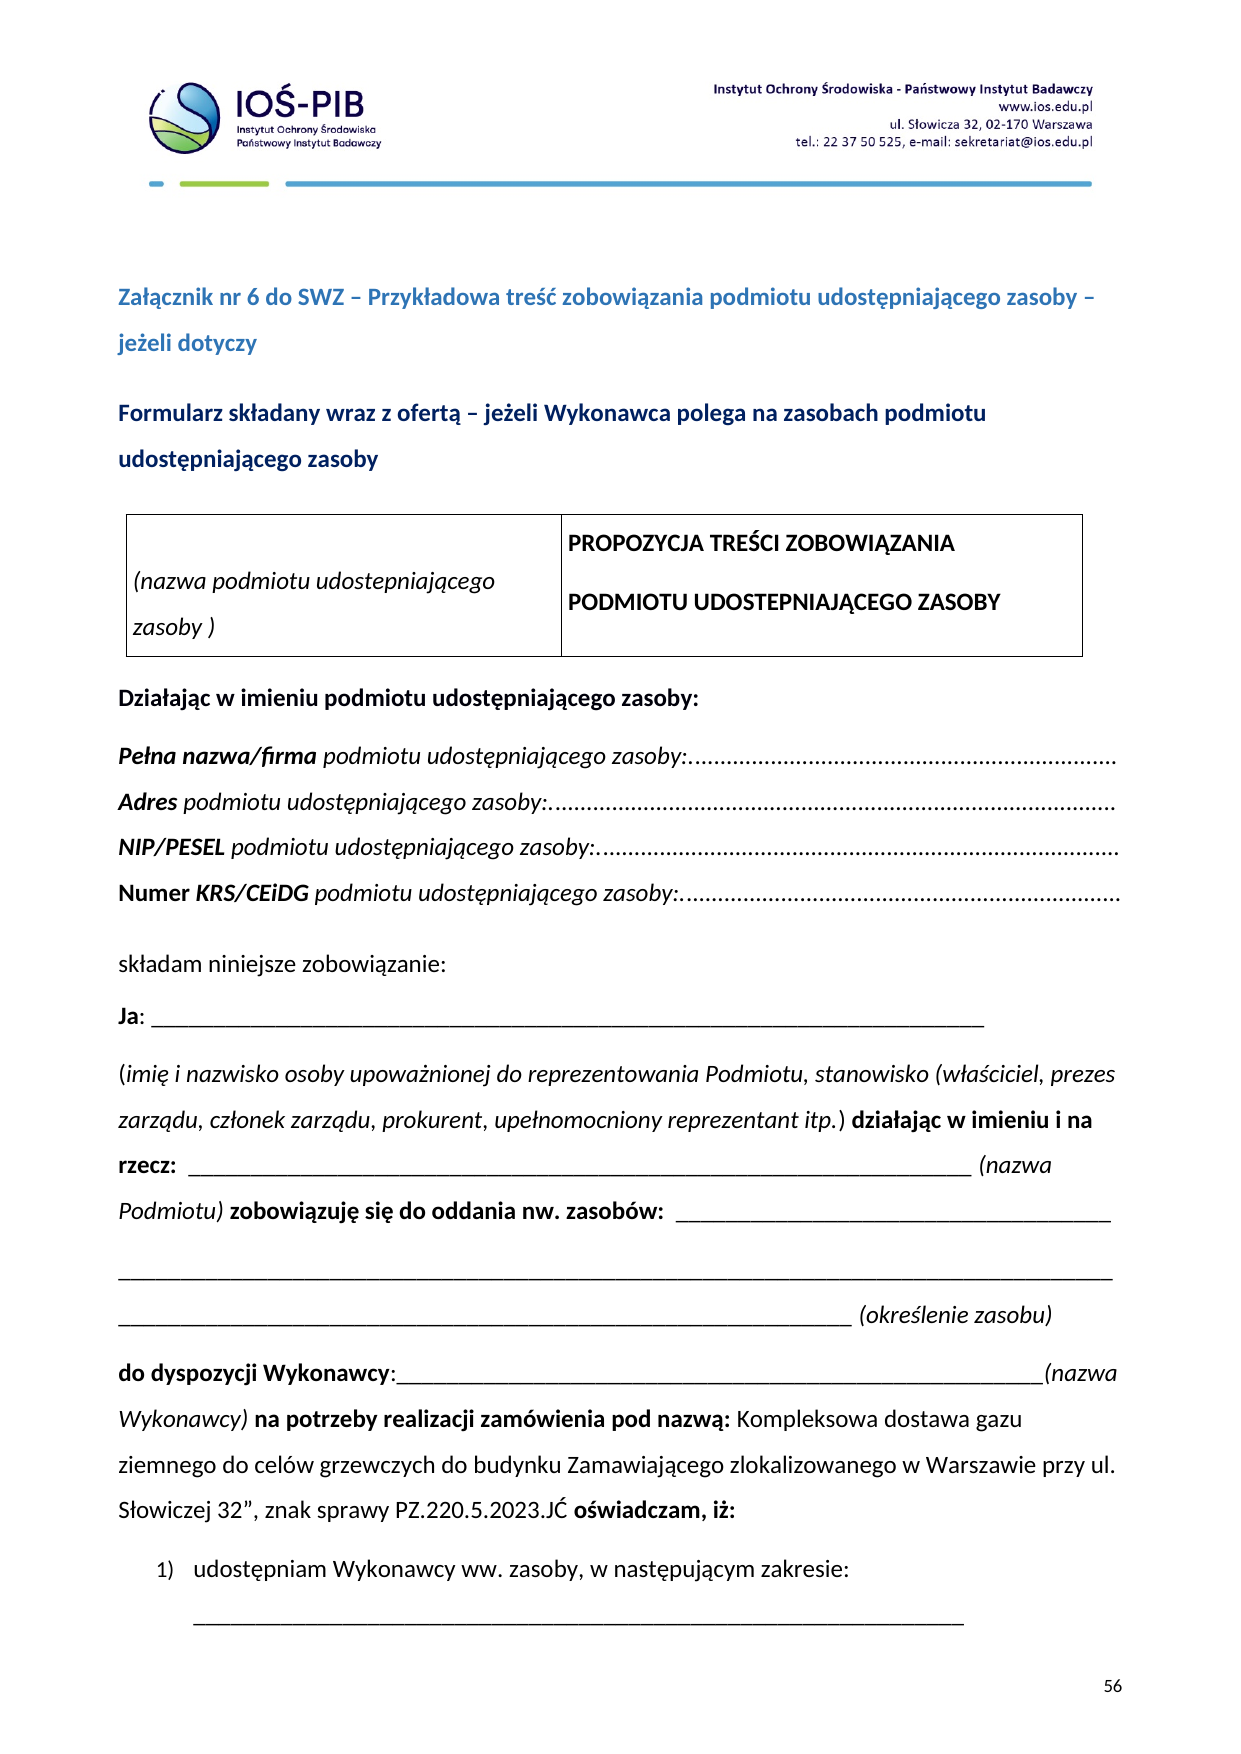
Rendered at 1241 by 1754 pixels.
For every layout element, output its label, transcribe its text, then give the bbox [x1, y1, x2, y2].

text Ja: ___________________________________________________________________ [118, 1000, 1122, 1030]
text (imię i nazwisko osoby upoważnionej do reprezentowania Podmiotu, stanowisko (właściciel, prezes zarządu, członek zarządu, prokurent, upełnomocniony reprezentant itp.) działając w imieniu i na rzecz: _______________________________________________________________ (nazwa Podmiotu) zobowiązuję się do oddania nw. zasobów: ___________________________________ [118, 1058, 1122, 1226]
text NIP/PESEL podmiotu udostępniającego zasoby:................................................................................... [118, 831, 1122, 862]
text do dyspozycji Wykonawcy:____________________________________________________(nazwa Wykonawcy) na potrzeby realizacji zamówienia pod nazwą: Kompleksowa dostawa gazu ziemnego do celów grzewczych do budynku Zamawiającego zlokalizowanego w Warszawie przy ul. Słowiczej 32”, znak sprawy PZ.220.5.2023.JĆ oświadczam, iż: [118, 1357, 1122, 1525]
text ___________________________________________________________________________________________________________________________________________ (określenie zasobu) [118, 1253, 1122, 1330]
text Formularz składany wraz z ofertą – jeżeli Wykonawca polega na zasobach podmiotu udostępniającego zasoby [118, 398, 1122, 474]
text Pełna nazwa/firma podmiotu udostępniającego zasoby:.................................................................... [118, 740, 1122, 770]
text Działając w imieniu podmiotu udostępniającego zasoby: [118, 682, 1122, 712]
list udostępniam Wykonawcy ww. zasoby, w następującym zakresie: ______________________________________________________________ [156, 1553, 1122, 1629]
table_header (nazwa podmiotu udostepniającego zasoby ) [127, 515, 561, 656]
table_header PROPOZYCJA TREŚCI ZOBOWIĄZANIA PODMIOTU UDOSTEPNIAJĄCEGO ZASOBY [562, 515, 1082, 656]
text składam niniejsze zobowiązanie: [118, 948, 1122, 978]
text Adres podmiotu udostępniającego zasoby:.......................................................................................... [118, 786, 1122, 816]
subtitle Załącznik nr 6 do SWZ – Przykładowa treść zobowiązania podmiotu udostępniającego zasoby – jeżeli dotyczy [118, 203, 1122, 357]
text Numer KRS/CEiDG podmiotu udostępniającego zasoby:...................................................................... [118, 877, 1122, 908]
picture [0, 0, 1236, 203]
